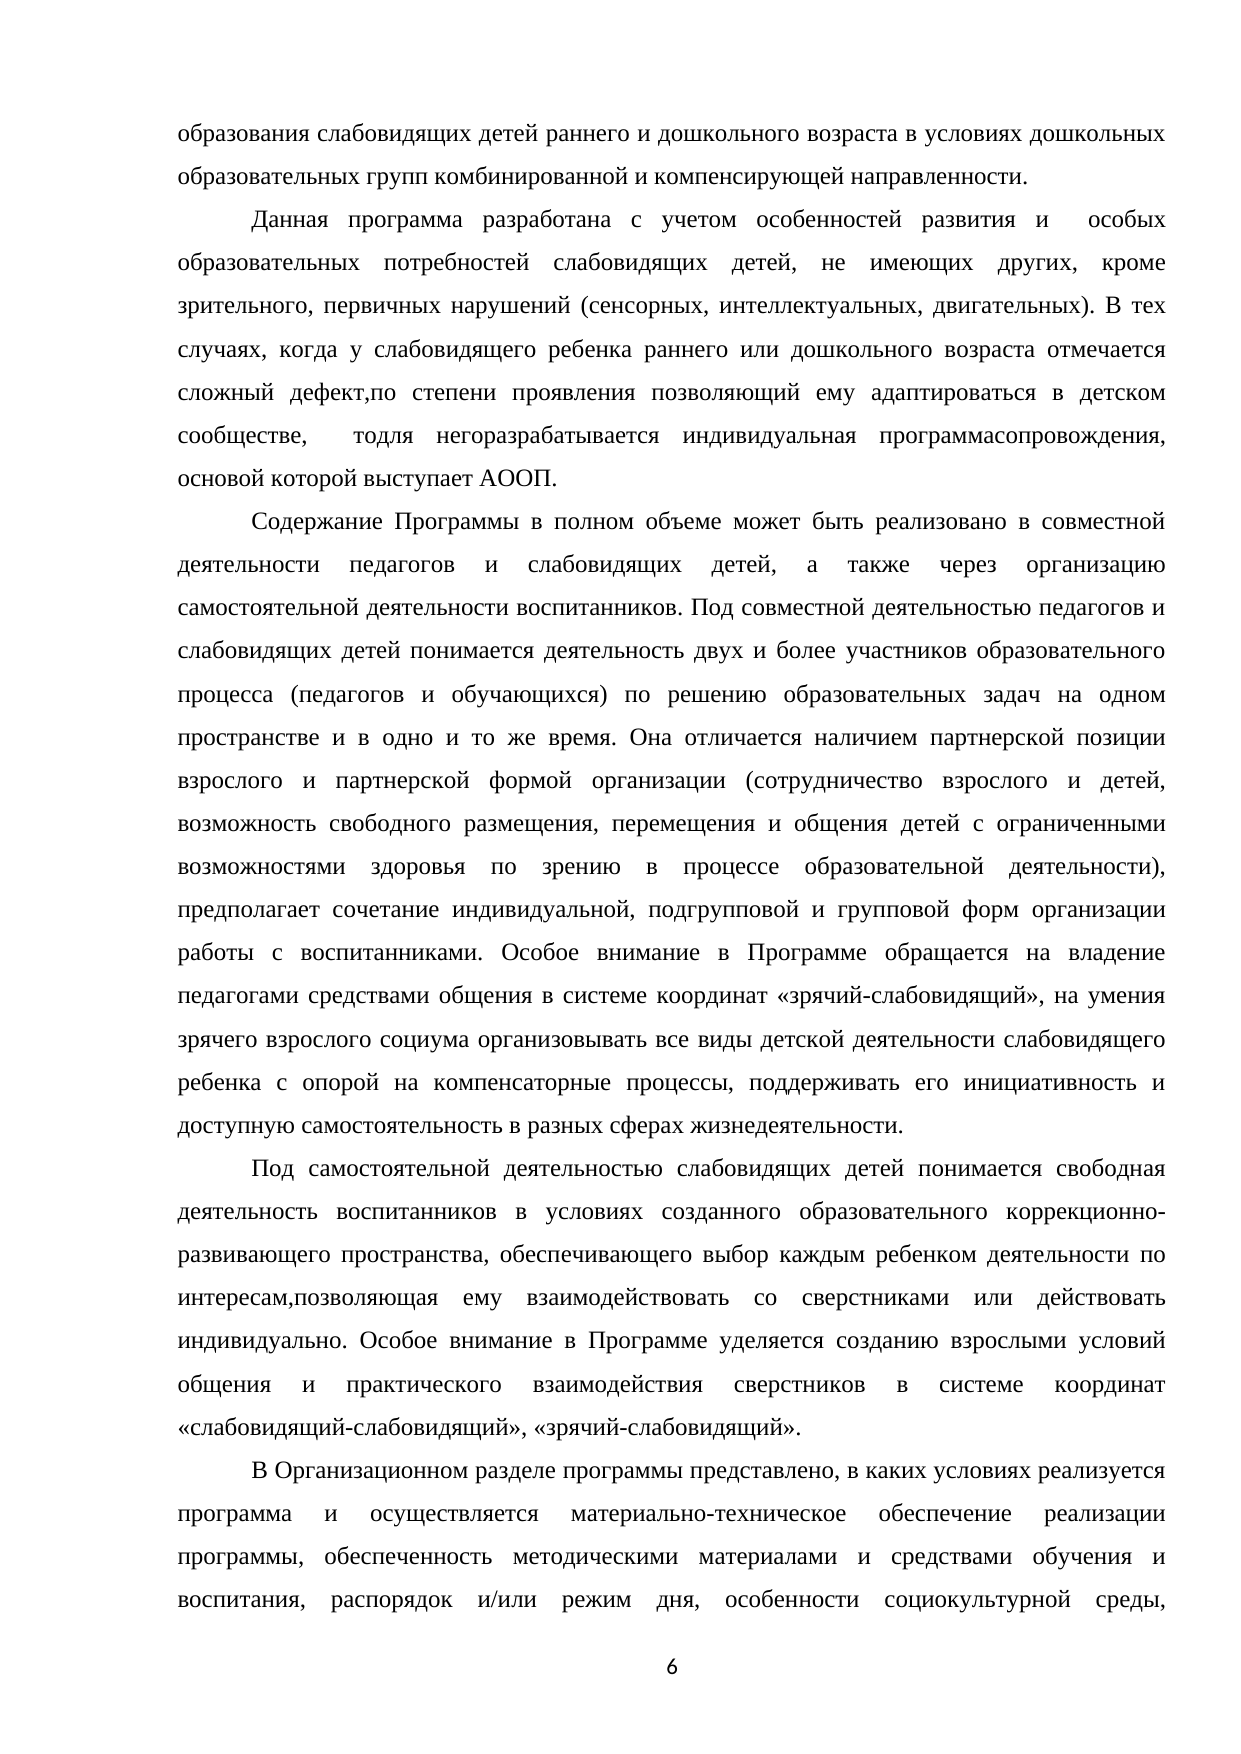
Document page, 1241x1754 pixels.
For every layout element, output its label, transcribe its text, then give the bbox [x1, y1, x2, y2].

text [177, 1455, 1167, 1613]
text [177, 118, 1167, 190]
text Под самостоятельной деятельностью слабовидящих детей понимается свободная деятельность воспитанников в условиях созданного образовательного коррекционно-развивающего пространства, обеспечивающего выбор каждым ребенком деятельности по интересам,позволяющая ему взаимодействовать со сверстниками или действовать индивидуально. Особое внимание в Программе уделяется созданию взрослыми условий общения и практического взаимодействия сверстников в системе координат «слабовидящий-слабовидящий», «зрячий-слабовидящий». [177, 1153, 1167, 1441]
text Содержание Программы в полном объеме может быть реализовано в совместной деятельности педагогов и слабовидящих детей, а также через организацию самостоятельной деятельности воспитанников. Под совместной деятельностью педагогов и слабовидящих детей понимается деятельность двух и более участников образовательного процесса (педагогов и обучающихся) по решению образовательных задач на одном пространстве и в одно и то же время. Она отличается наличием партнерской позиции взрослого и партнерской формой организации (сотрудничество взрослого и детей, возможность свободного размещения, перемещения и общения детей с ограниченными возможностями здоровья по зрению в процессе образовательной деятельности), предполагает сочетание индивидуальной, подгрупповой и групповой форм организации работы с воспитанниками. Особое внимание в Программе обращается на владение педагогами средствами общения в системе координат «зрячий-слабовидящий», на умения зрячего взрослого социума организовывать все виды детской деятельности слабовидящего ребенка с опорой на компенсаторные процессы, поддерживать его инициативность и доступную самостоятельность в разных сферах жизнедеятельности. [177, 506, 1167, 1139]
text Данная программа разработана с учетом особенностей развития и особых образовательных потребностей слабовидящих детей, не имеющих других, кроме зрительного, первичных нарушений (сенсорных, интеллектуальных, двигательных). В тех случаях, когда у слабовидящего ребенка раннего или дошкольного возраста отмечается сложный дефект,по степени проявления позволяющий ему адаптироваться в детском сообществе, тодля негоразрабатывается индивидуальная программасопровождения, основой которой выступает АООП. [177, 204, 1167, 492]
